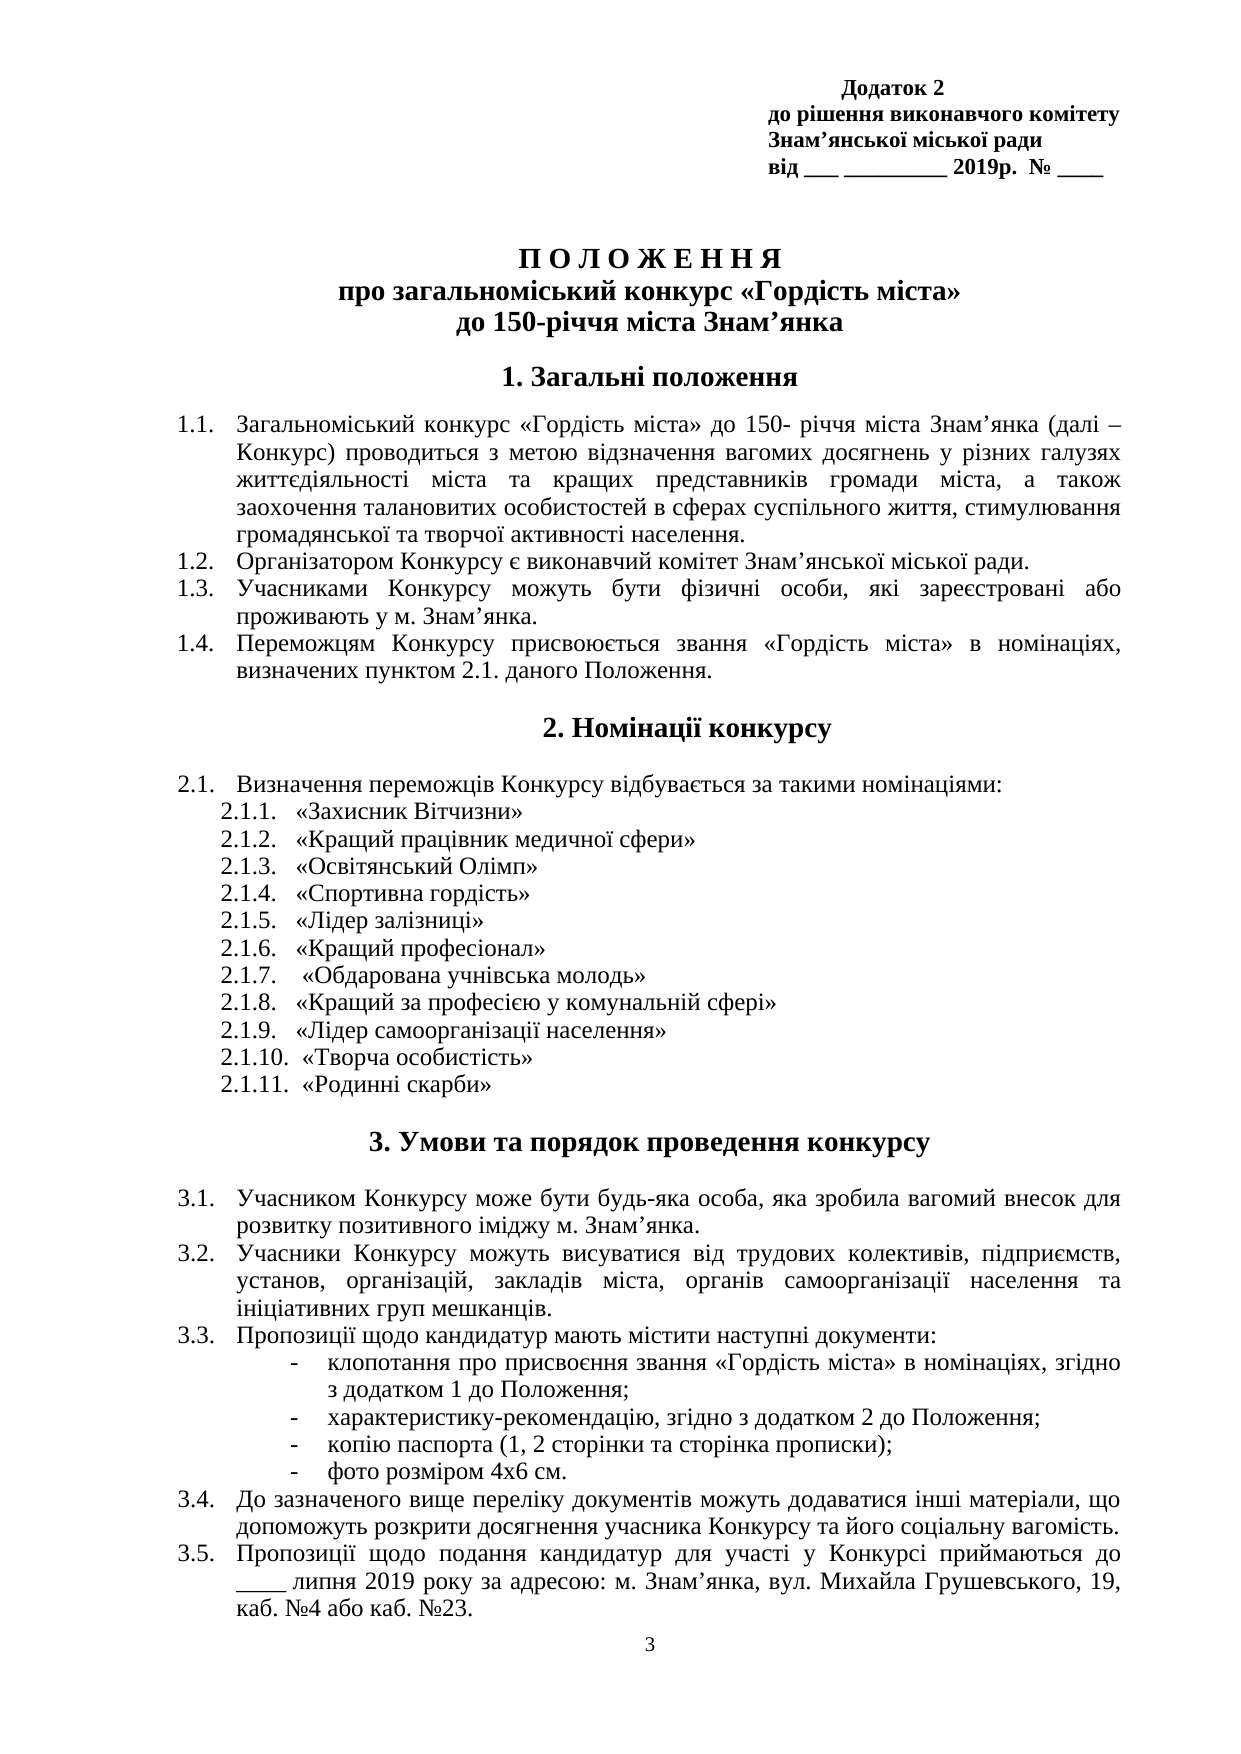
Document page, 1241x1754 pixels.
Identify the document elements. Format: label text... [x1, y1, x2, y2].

text П О Л О Ж Е Н Н Я [177, 243, 1122, 274]
text 2. Номінації конкурсу [177, 712, 1122, 743]
list Учасниками Конкурсу можуть бути фізичні особи, які зареєстровані або проживають у м. Знам’янка. [177, 575, 1122, 630]
list Учасники Конкурсу можуть висуватися від трудових колективів, підприємств, установ, організацій, закладів міста, органів самоорганізації населення та ініціативних груп мешканців. [177, 1239, 1122, 1321]
list «Обдарована учнівська молодь» [220, 962, 1122, 989]
list «Лідер залізниці» [220, 907, 1122, 934]
list «Лідер самоорганізації населення» [220, 1016, 1122, 1044]
list Загальноміський конкурс «Гордість міста» до 150- річчя міста Знам’янка (далі – Конкурс) проводиться з метою відзначення вагомих досягнень у різних галузях життєдіяльності міста та кращих представників громади міста, а також заохочення талановитих особистостей в сферах суспільного життя, стимулювання громадянської та творчої активності населення. [177, 411, 1122, 548]
list «Захисник Вітчизни» [220, 798, 1122, 825]
text 1. Загальні положення [177, 361, 1122, 393]
list Пропозиції щодо подання кандидатур для участі у Конкурсі приймаються до ____ липня 2019 року за адресою: м. Знам’янка, вул. Михайла Грушевського, 19, каб. №4 або каб. №23. [177, 1540, 1122, 1622]
text до рішення виконавчого комітету Знам’янської міської ради [768, 100, 1122, 153]
text від ___ _________ 2019р. № ____ [768, 153, 1122, 179]
list фото розміром 4х6 см. [290, 1458, 1122, 1485]
list Переможцям Конкурсу присвоюється звання «Гордість міста» в номінаціях, визначених пунктом 2.1. даного Положення. [177, 630, 1122, 684]
text Додаток 2 [768, 74, 1122, 100]
list клопотання про присвоєння звання «Гордість міста» в номінаціях, згідно з додатком 1 до Положення; [290, 1349, 1122, 1403]
list Учасником Конкурсу може бути будь-яка особа, яка зробила вагомий внесок для розвитку позитивного іміджу м. Знам’янка. [177, 1184, 1122, 1239]
list Визначення переможців Конкурсу відбувається за такими номінаціями: [177, 771, 1122, 798]
list Пропозиції щодо кандидатур мають містити наступні документи: [177, 1321, 1122, 1349]
list «Творча особистість» [220, 1044, 1122, 1071]
list «Кращий працівник медичної сфери» [220, 825, 1122, 853]
list «Родинні скарби» [220, 1071, 1122, 1098]
list характеристику-рекомендацію, згідно з додатком 2 до Положення; [290, 1403, 1122, 1431]
list «Освітянський Олімп» [220, 853, 1122, 880]
text до 150-річчя міста Знам’янка [177, 306, 1122, 338]
list Організатором Конкурсу є виконавчий комітет Знам’янської міської ради. [177, 548, 1122, 575]
list «Кращий професіонал» [220, 934, 1122, 962]
list «Кращий за професією у комунальній сфері» [220, 989, 1122, 1016]
text про загальноміський конкурс «Гордість міста» [177, 274, 1122, 306]
text 3. Умови та порядок проведення конкурсу [177, 1126, 1122, 1157]
list «Спортивна гордість» [220, 880, 1122, 907]
list копію паспорта (1, 2 сторінки та сторінка прописки); [290, 1431, 1122, 1458]
list До зазначеного вище переліку документів можуть додаватися інші матеріали, що допоможуть розкрити досягнення учасника Конкурсу та його соціальну вагомість. [177, 1485, 1122, 1540]
